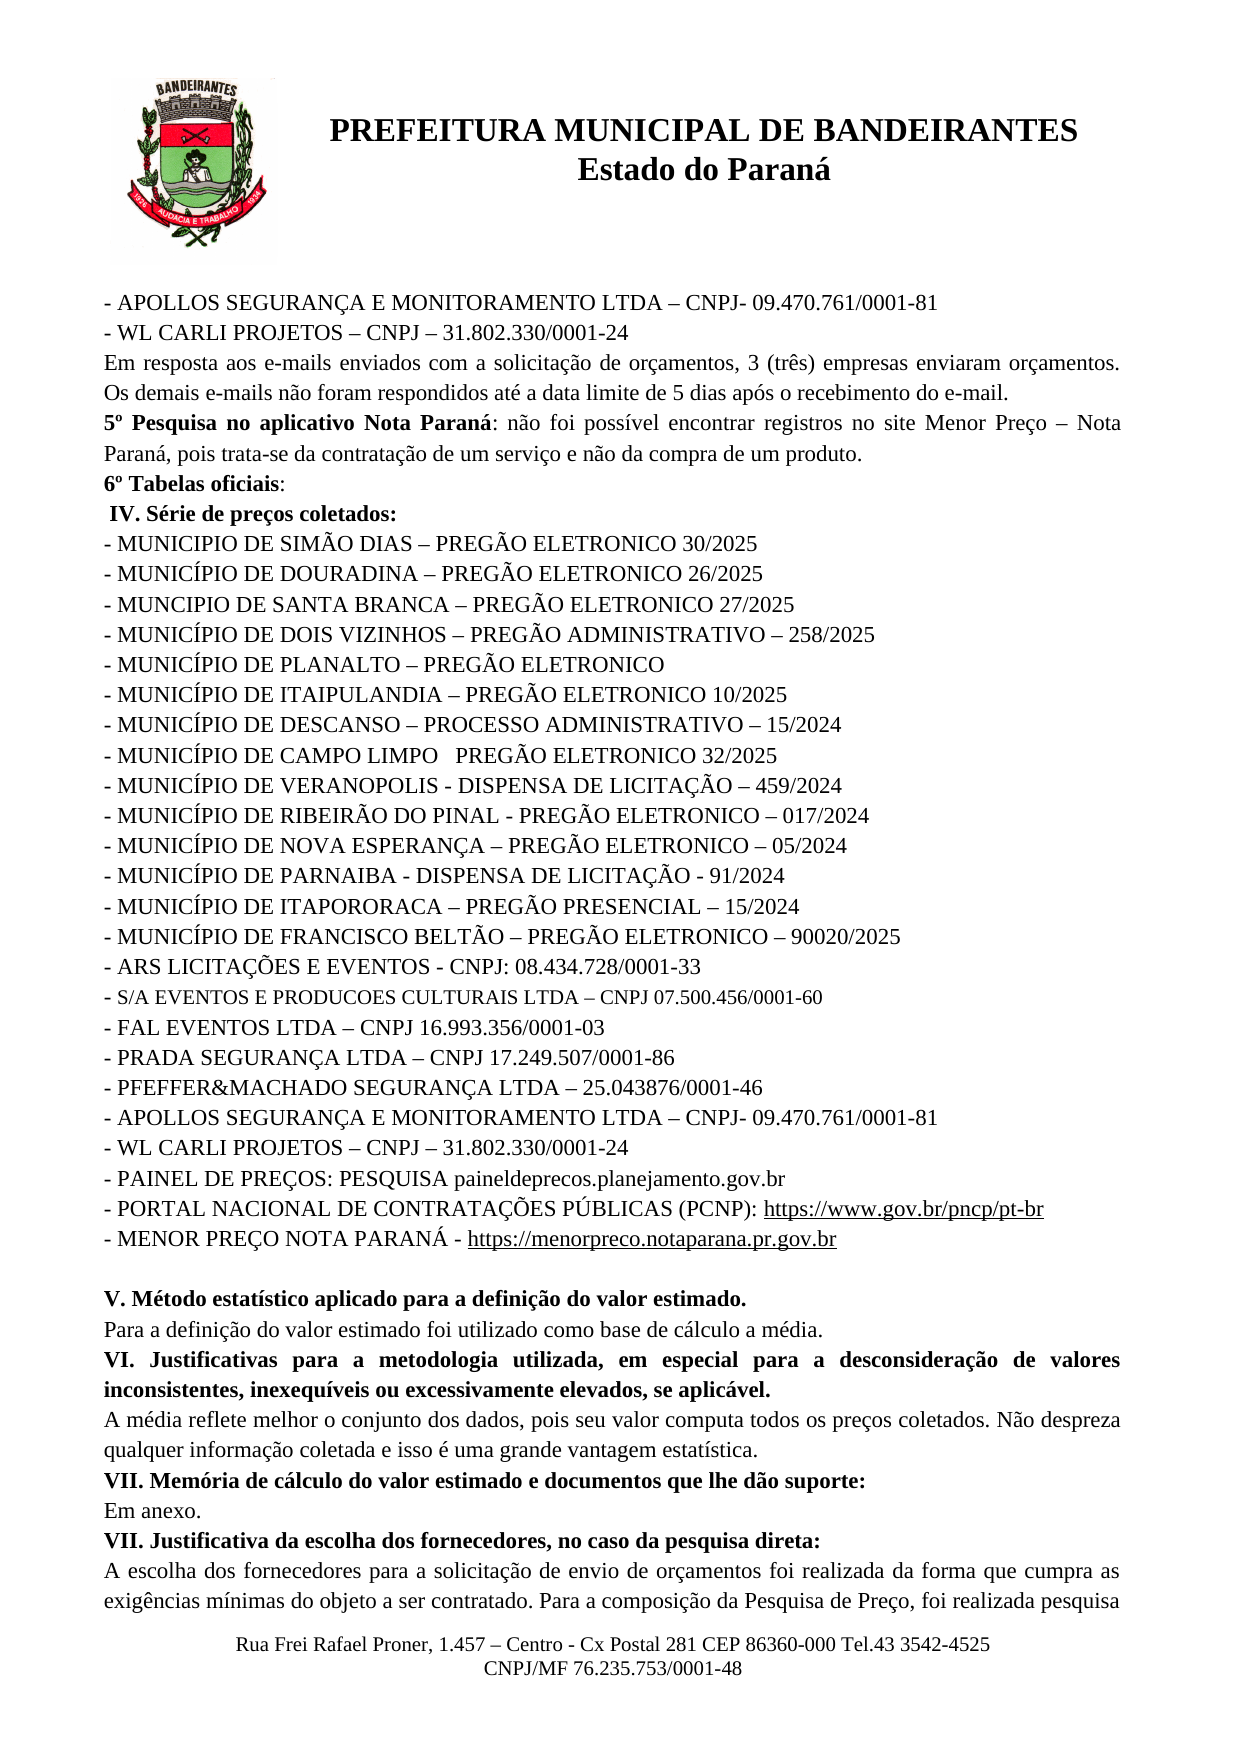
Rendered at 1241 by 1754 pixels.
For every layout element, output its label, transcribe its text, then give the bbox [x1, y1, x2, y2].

text - PAINEL DE PREÇOS: PESQUISA paineldeprecos.planejamento.gov.br [103, 1164, 1122, 1191]
text - MUNICÍPIO DE VERANOPOLIS - DISPENSA DE LICITAÇÃO – 459/2024 [103, 772, 1122, 798]
text - PFEFFER&MACHADO SEGURANÇA LTDA – 25.043876/0001-46 [103, 1074, 1122, 1100]
text VII. Justificativa da escolha dos fornecedores, no caso da pesquisa direta: [103, 1527, 1122, 1553]
text - MUNICÍPIO DE DOURADINA – PREGÃO ELETRONICO 26/2025 [103, 560, 1122, 587]
text Em anexo. [103, 1497, 1122, 1523]
text - MUNCIPIO DE SANTA BRANCA – PREGÃO ELETRONICO 27/2025 [103, 591, 1122, 617]
text - MUNICÍPIO DE ITAIPULANDIA – PREGÃO ELETRONICO 10/2025 [103, 681, 1122, 708]
text - MUNICÍPIO DE CAMPO LIMPO PREGÃO ELETRONICO 32/2025 [103, 742, 1122, 768]
picture [110, 78, 278, 265]
text - PRADA SEGURANÇA LTDA – CNPJ 17.249.507/0001-86 [103, 1044, 1122, 1070]
text IV. Série de preços coletados: [103, 500, 1122, 526]
text - ARS LICITAÇÕES E EVENTOS - CNPJ: 08.434.728/0001-33 [103, 953, 1122, 979]
text - MUNICÍPIO DE ITAPORORACA – PREGÃO PRESENCIAL – 15/2024 [103, 893, 1122, 919]
text - APOLLOS SEGURANÇA E MONITORAMENTO LTDA – CNPJ- 09.470.761/0001-81 [103, 1104, 1122, 1131]
text 5º Pesquisa no aplicativo Nota Paraná: não foi possível encontrar registros no site Menor Preço – Nota Paraná, pois trata-se da contratação de um serviço e não da compra de um produto. [103, 409, 1122, 466]
text - MUNICIPIO DE SIMÃO DIAS – PREGÃO ELETRONICO 30/2025 [103, 530, 1122, 557]
text - WL CARLI PROJETOS – CNPJ – 31.802.330/0001-24 [103, 1134, 1122, 1161]
text - PORTAL NACIONAL DE CONTRATAÇÕES PÚBLICAS (PCNP): https://www.gov.br/pncp/pt-br [103, 1195, 1122, 1221]
text - MUNICÍPIO DE DOIS VIZINHOS – PREGÃO ADMINISTRATIVO – 258/2025 [103, 621, 1122, 647]
text - MUNICÍPIO DE PARNAIBA - DISPENSA DE LICITAÇÃO - 91/2024 [103, 862, 1122, 889]
text 6º Tabelas oficiais: [103, 470, 1122, 496]
text - MUNICÍPIO DE DESCANSO – PROCESSO ADMINISTRATIVO – 15/2024 [103, 711, 1122, 738]
text A média reflete melhor o conjunto dos dados, pois seu valor computa todos os preços coletados. Não despreza qualquer informação coletada e isso é uma grande vantagem estatística. [103, 1406, 1122, 1463]
text VI. Justificativas para a metodologia utilizada, em especial para a desconsideração de valores inconsistentes, inexequíveis ou excessivamente elevados, se aplicável. [103, 1346, 1122, 1402]
text Para a definição do valor estimado foi utilizado como base de cálculo a média. [103, 1316, 1122, 1342]
text - WL CARLI PROJETOS – CNPJ – 31.802.330/0001-24 [103, 319, 1122, 345]
text VII. Memória de cálculo do valor estimado e documentos que lhe dão suporte: [103, 1467, 1122, 1493]
text - MUNICÍPIO DE NOVA ESPERANÇA – PREGÃO ELETRONICO – 05/2024 [103, 832, 1122, 859]
text - S/A EVENTOS E PRODUCOES CULTURAIS LTDA – CNPJ 07.500.456/0001-60 [103, 983, 1122, 1010]
text - MUNICÍPIO DE RIBEIRÃO DO PINAL - PREGÃO ELETRONICO – 017/2024 [103, 802, 1122, 828]
text - MUNICÍPIO DE PLANALTO – PREGÃO ELETRONICO [103, 651, 1122, 677]
text - MUNICÍPIO DE FRANCISCO BELTÃO – PREGÃO ELETRONICO – 90020/2025 [103, 923, 1122, 949]
text - FAL EVENTOS LTDA – CNPJ 16.993.356/0001-03 [103, 1013, 1122, 1040]
text Em resposta aos e-mails enviados com a solicitação de orçamentos, 3 (três) empresas enviaram orçamentos. Os demais e-mails não foram respondidos até a data limite de 5 dias após o recebimento do e-mail. [103, 349, 1122, 406]
text - APOLLOS SEGURANÇA E MONITORAMENTO LTDA – CNPJ- 09.470.761/0001-81 [103, 288, 1122, 315]
text V. Método estatístico aplicado para a definição do valor estimado. [103, 1285, 1122, 1312]
text - MENOR PREÇO NOTA PARANÁ - https://menorpreco.notaparana.pr.gov.br [103, 1225, 1122, 1251]
